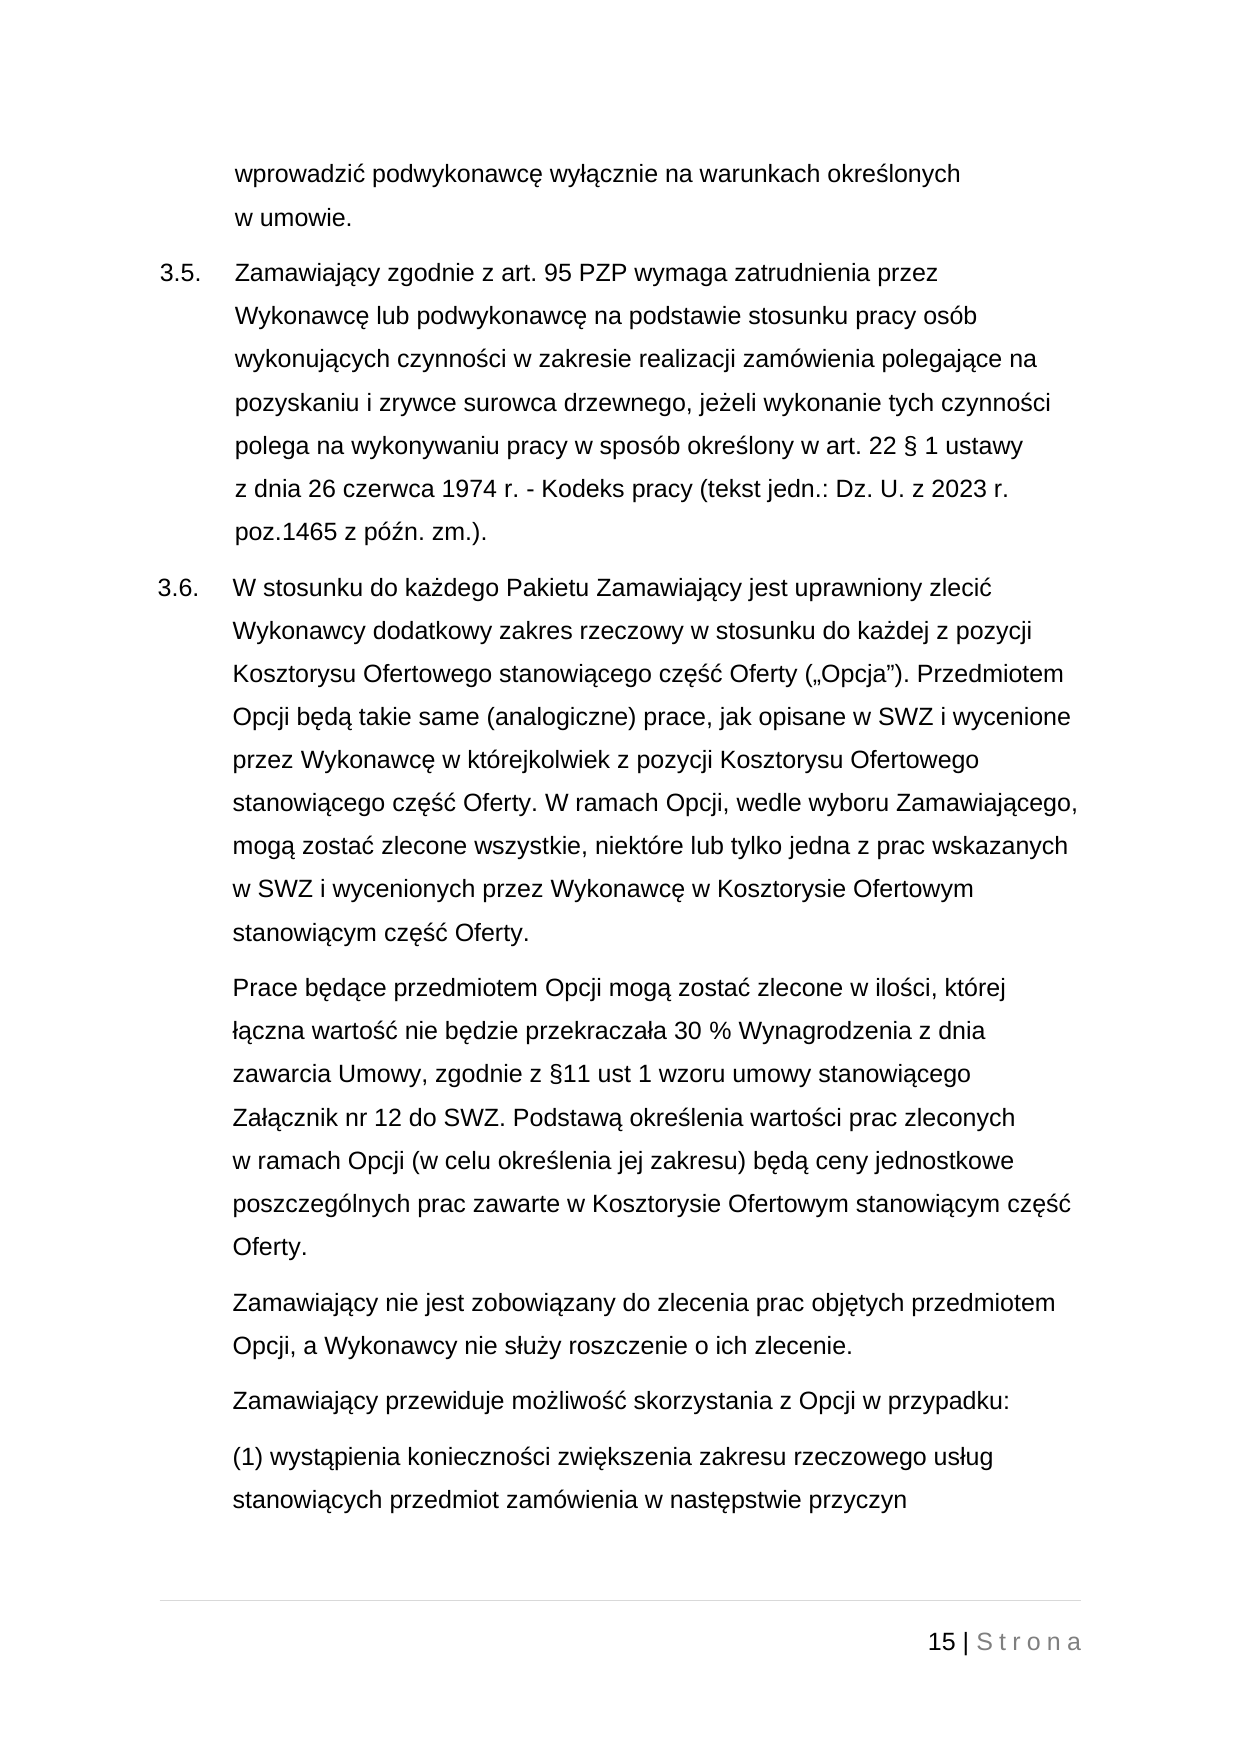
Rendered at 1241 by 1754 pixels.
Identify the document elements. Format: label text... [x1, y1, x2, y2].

list W stosunku do każdego Pakietu Zamawiający jest uprawniony zlecić Wykonawcy dodatkowy zakres rzeczowy w stosunku do każdej z pozycji Kosztorysu Ofertowego stanowiącego część Oferty („Opcja”). Przedmiotem Opcji będą takie same (analogiczne) prace, jak opisane w SWZ i wycenione przez Wykonawcę w którejkolwiek z pozycji Kosztorysu Ofertowego stanowiącego część Oferty. W ramach Opcji, wedle wyboru Zamawiającego, mogą zostać zlecone wszystkie, niektóre lub tylko jedna z prac wskazanych w SWZ i wycenionych przez Wykonawcę w Kosztorysie Ofertowym stanowiącym część Oferty. [157, 573, 1081, 946]
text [232, 1442, 1081, 1514]
text Prace będące przedmiotem Opcji mogą zostać zlecone w ilości, której łączna wartość nie będzie przekraczała 30 % Wynagrodzenia z dnia zawarcia Umowy, zgodnie z §11 ust 1 wzoru umowy stanowiącego Załącznik nr 12 do SWZ. Podstawą określenia wartości prac zleconych w ramach Opcji (w celu określenia jej zakresu) będą ceny jednostkowe poszczególnych prac zawarte w Kosztorysie Ofertowym stanowiącym część Oferty. [232, 973, 1081, 1261]
list Zamawiający zgodnie z art. 95 PZP wymaga zatrudnienia przez Wykonawcę lub podwykonawcę na podstawie stosunku pracy osób wykonujących czynności w zakresie realizacji zamówienia polegające na pozyskaniu i zrywce surowca drzewnego, jeżeli wykonanie tych czynności polega na wykonywaniu pracy w sposób określony w art. 22 § 1 ustawy z dnia 26 czerwca 1974 r. - Kodeks pracy (tekst jedn.: Dz. U. z 2023 r. poz.1465 z późn. zm.). [159, 258, 1081, 546]
text Zamawiający nie jest zobowiązany do zlecenia prac objętych przedmiotem Opcji, a Wykonawcy nie służy roszczenie o ich zlecenie. [232, 1288, 1081, 1359]
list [159, 159, 1081, 231]
text Zamawiający przewiduje możliwość skorzystania z Opcji w przypadku: [232, 1386, 1081, 1415]
